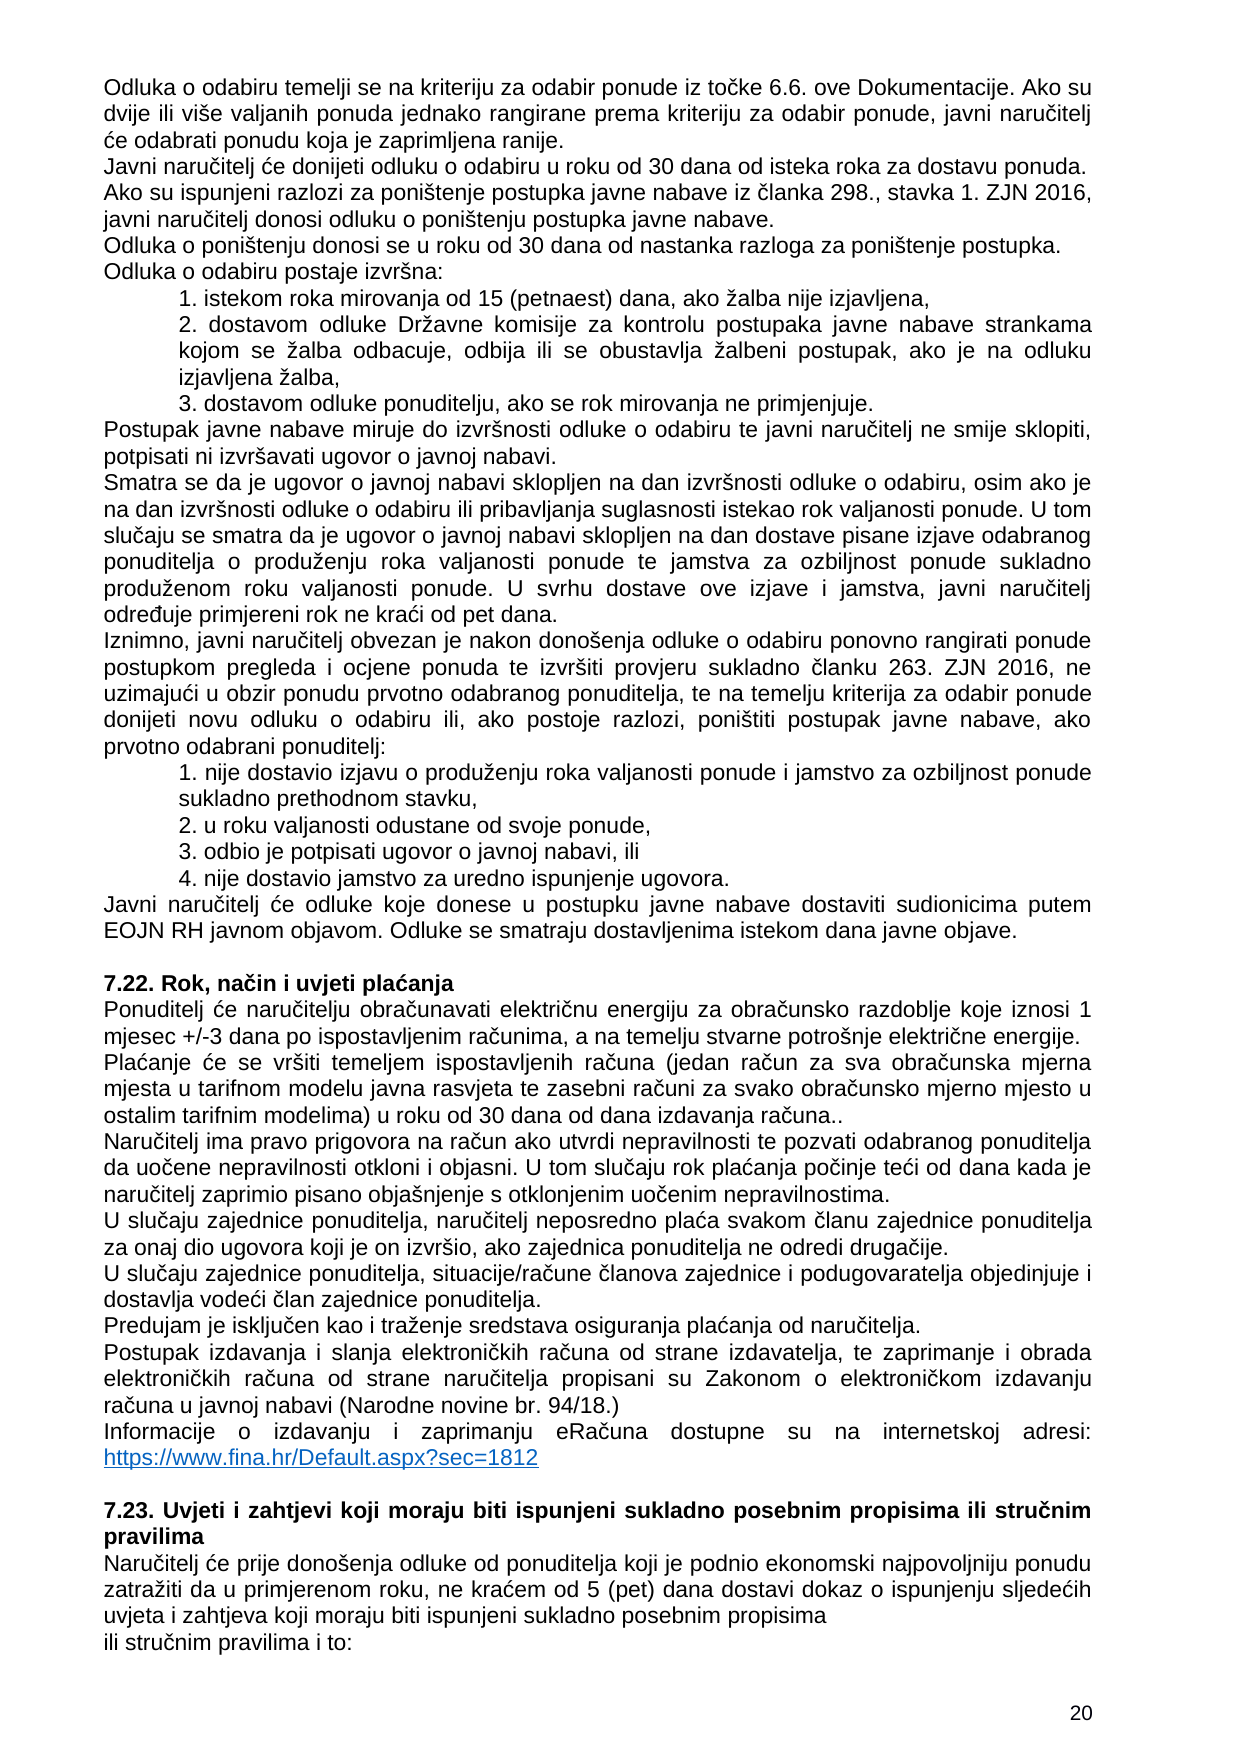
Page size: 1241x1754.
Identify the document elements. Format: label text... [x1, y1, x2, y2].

text U slučaju zajednice ponuditelja, naručitelj neposredno plaća svakom članu zajednice ponuditelja za onaj dio ugovora koji je on izvršio, ako zajednica ponuditelja ne odredi drugačije. [103, 1207, 1092, 1260]
text U slučaju zajednice ponuditelja, situacije/račune članova zajednice i podugovaratelja objedinjuje i dostavlja vodeći član zajednice ponuditelja. [103, 1260, 1092, 1312]
text Javni naručitelj će odluke koje donese u postupku javne nabave dostaviti sudionicima putem EOJN RH javnom objavom. Odluke se smatraju dostavljenima istekom dana javne objave. [103, 891, 1092, 943]
text Naručitelj ima pravo prigovora na račun ako utvrdi nepravilnosti te pozvati odabranog ponuditelja da uočene nepravilnosti otkloni i objasni. U tom slučaju rok plaćanja počinje teći od dana kada je naručitelj zaprimio pisano objašnjenje s otklonjenim uočenim nepravilnostima. [103, 1128, 1092, 1207]
text Javni naručitelj će donijeti odluku o odabiru u roku od 30 dana od isteka roka za dostavu ponuda. [103, 153, 1092, 179]
text 4. nije dostavio jamstvo za uredno ispunjenje ugovora. [178, 864, 1092, 891]
text ili stručnim pravilima i to: [103, 1629, 1092, 1655]
text Ponuditelj će naručitelju obračunavati električnu energiju za obračunsko razdoblje koje iznosi 1 mjesec +/-3 dana po ispostavljenim računima, a na temelju stvarne potrošnje električne energije. [103, 996, 1092, 1049]
text Odluka o odabiru temelji se na kriteriju za odabir ponude iz točke 6.6. ove Dokumentacije. Ako su dvije ili više valjanih ponuda jednako rangirane prema kriteriju za odabir ponude, javni naručitelj će odabrati ponudu koja je zaprimljena ranije. [103, 74, 1092, 153]
text 3. odbio je potpisati ugovor o javnoj nabavi, ili [178, 838, 1092, 864]
text Naručitelj će prije donošenja odluke od ponuditelja koji je podnio ekonomski najpovoljniju ponudu zatražiti da u primjerenom roku, ne kraćem od 5 (pet) dana dostavi dokaz o ispunjenju sljedećih uvjeta i zahtjeva koji moraju biti ispunjeni sukladno posebnim propisima [103, 1550, 1092, 1629]
text Informacije o izdavanju i zaprimanju eRačuna dostupne su na internetskoj adresi: https://www.fina.hr/Default.aspx?sec=1812 [103, 1418, 1092, 1471]
text Odluka o odabiru postaje izvršna: [103, 258, 1092, 285]
text Odluka o poništenju donosi se u roku od 30 dana od nastanka razloga za poništenje postupka. [103, 232, 1092, 258]
text 2. u roku valjanosti odustane od svoje ponude, [178, 812, 1092, 838]
text Smatra se da je ugovor o javnoj nabavi sklopljen na dan izvršnosti odluke o odabiru, osim ako je na dan izvršnosti odluke o odabiru ili pribavljanja suglasnosti istekao rok valjanosti ponude. U tom slučaju se smatra da je ugovor o javnoj nabavi sklopljen na dan dostave pisane izjave odabranog ponuditelja o produženju roka valjanosti ponude te jamstva za ozbiljnost ponude sukladno produženom roku valjanosti ponude. U svrhu dostave ove izjave i jamstva, javni naručitelj određuje primjereni rok ne kraći od pet dana. [103, 469, 1092, 627]
text 2. dostavom odluke Državne komisije za kontrolu postupaka javne nabave strankama kojom se žalba odbacuje, odbija ili se obustavlja žalbeni postupak, ako je na odluku izjavljena žalba, [178, 311, 1092, 390]
text 7.23. Uvjeti i zahtjevi koji moraju biti ispunjeni sukladno posebnim propisima ili stručnim pravilima [103, 1497, 1092, 1550]
text Postupak javne nabave miruje do izvršnosti odluke o odabiru te javni naručitelj ne smije sklopiti, potpisati ni izvršavati ugovor o javnoj nabavi. [103, 416, 1092, 469]
text 1. istekom roka mirovanja od 15 (petnaest) dana, ako žalba nije izjavljena, [178, 285, 1092, 311]
text 7.22. Rok, način i uvjeti plaćanja [103, 970, 1092, 996]
text Ako su ispunjeni razlozi za poništenje postupka javne nabave iz članka 298., stavka 1. ZJN 2016, javni naručitelj donosi odluku o poništenju postupka javne nabave. [103, 179, 1092, 232]
text 1. nije dostavio izjavu o produženju roka valjanosti ponude i jamstvo za ozbiljnost ponude sukladno prethodnom stavku, [178, 759, 1092, 812]
text Predujam je isključen kao i traženje sredstava osiguranja plaćanja od naručitelja. [103, 1312, 1092, 1339]
text 3. dostavom odluke ponuditelju, ako se rok mirovanja ne primjenjuje. [178, 390, 1092, 416]
text Plaćanje će se vršiti temeljem ispostavljenih računa (jedan račun za sva obračunska mjerna mjesta u tarifnom modelu javna rasvjeta te zasebni računi za svako obračunsko mjerno mjesto u ostalim tarifnim modelima) u roku od 30 dana od dana izdavanja računa.. [103, 1049, 1092, 1128]
text Iznimno, javni naručitelj obvezan je nakon donošenja odluke o odabiru ponovno rangirati ponude postupkom pregleda i ocjene ponuda te izvršiti provjeru sukladno članku 263. ZJN 2016, ne uzimajući u obzir ponudu prvotno odabranog ponuditelja, te na temelju kriterija za odabir ponude donijeti novu odluku o odabiru ili, ako postoje razlozi, poništiti postupak javne nabave, ako prvotno odabrani ponuditelj: [103, 627, 1092, 759]
text Postupak izdavanja i slanja elektroničkih računa od strane izdavatelja, te zaprimanje i obrada elektroničkih računa od strane naručitelja propisani su Zakonom o elektroničkom izdavanju računa u javnoj nabavi (Narodne novine br. 94/18.) [103, 1339, 1092, 1418]
